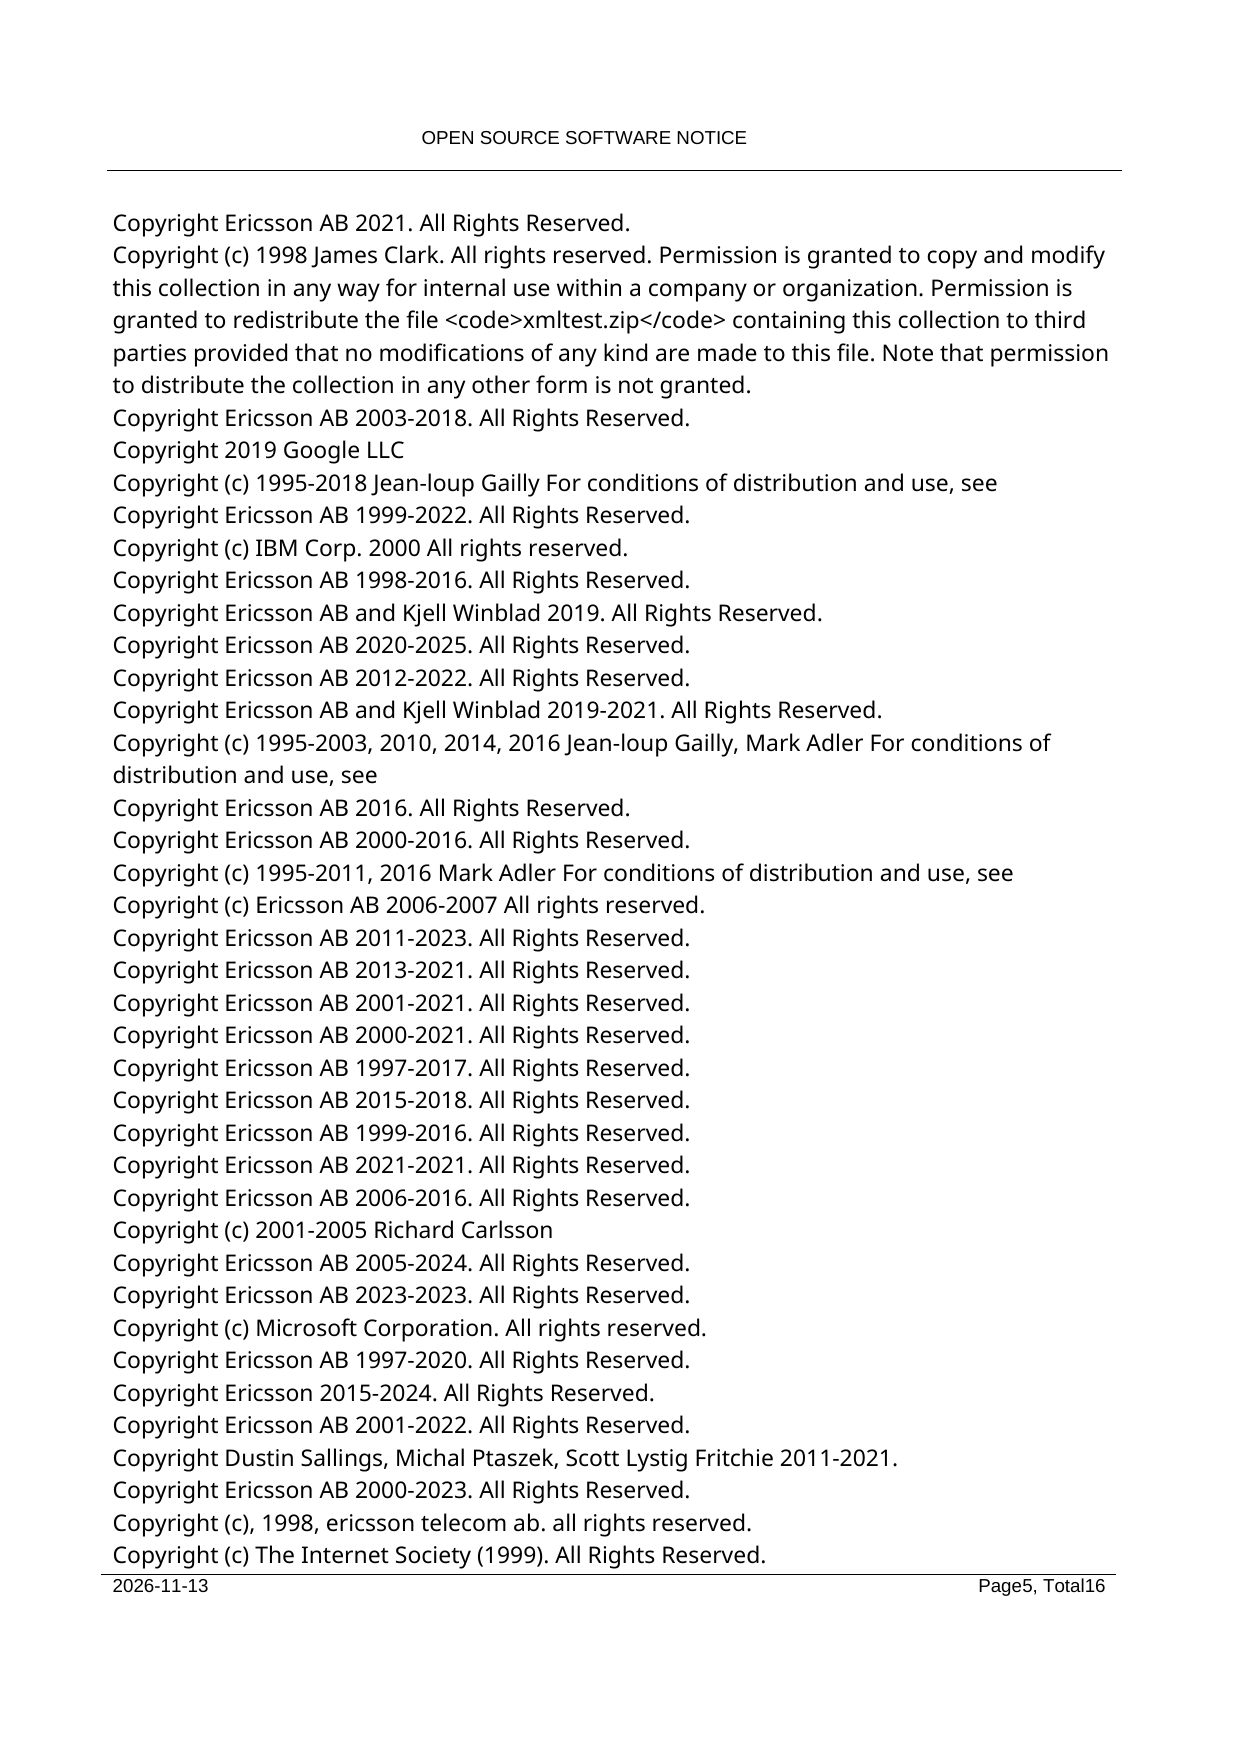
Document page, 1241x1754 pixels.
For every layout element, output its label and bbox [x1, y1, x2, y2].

text [112, 206, 1128, 1571]
